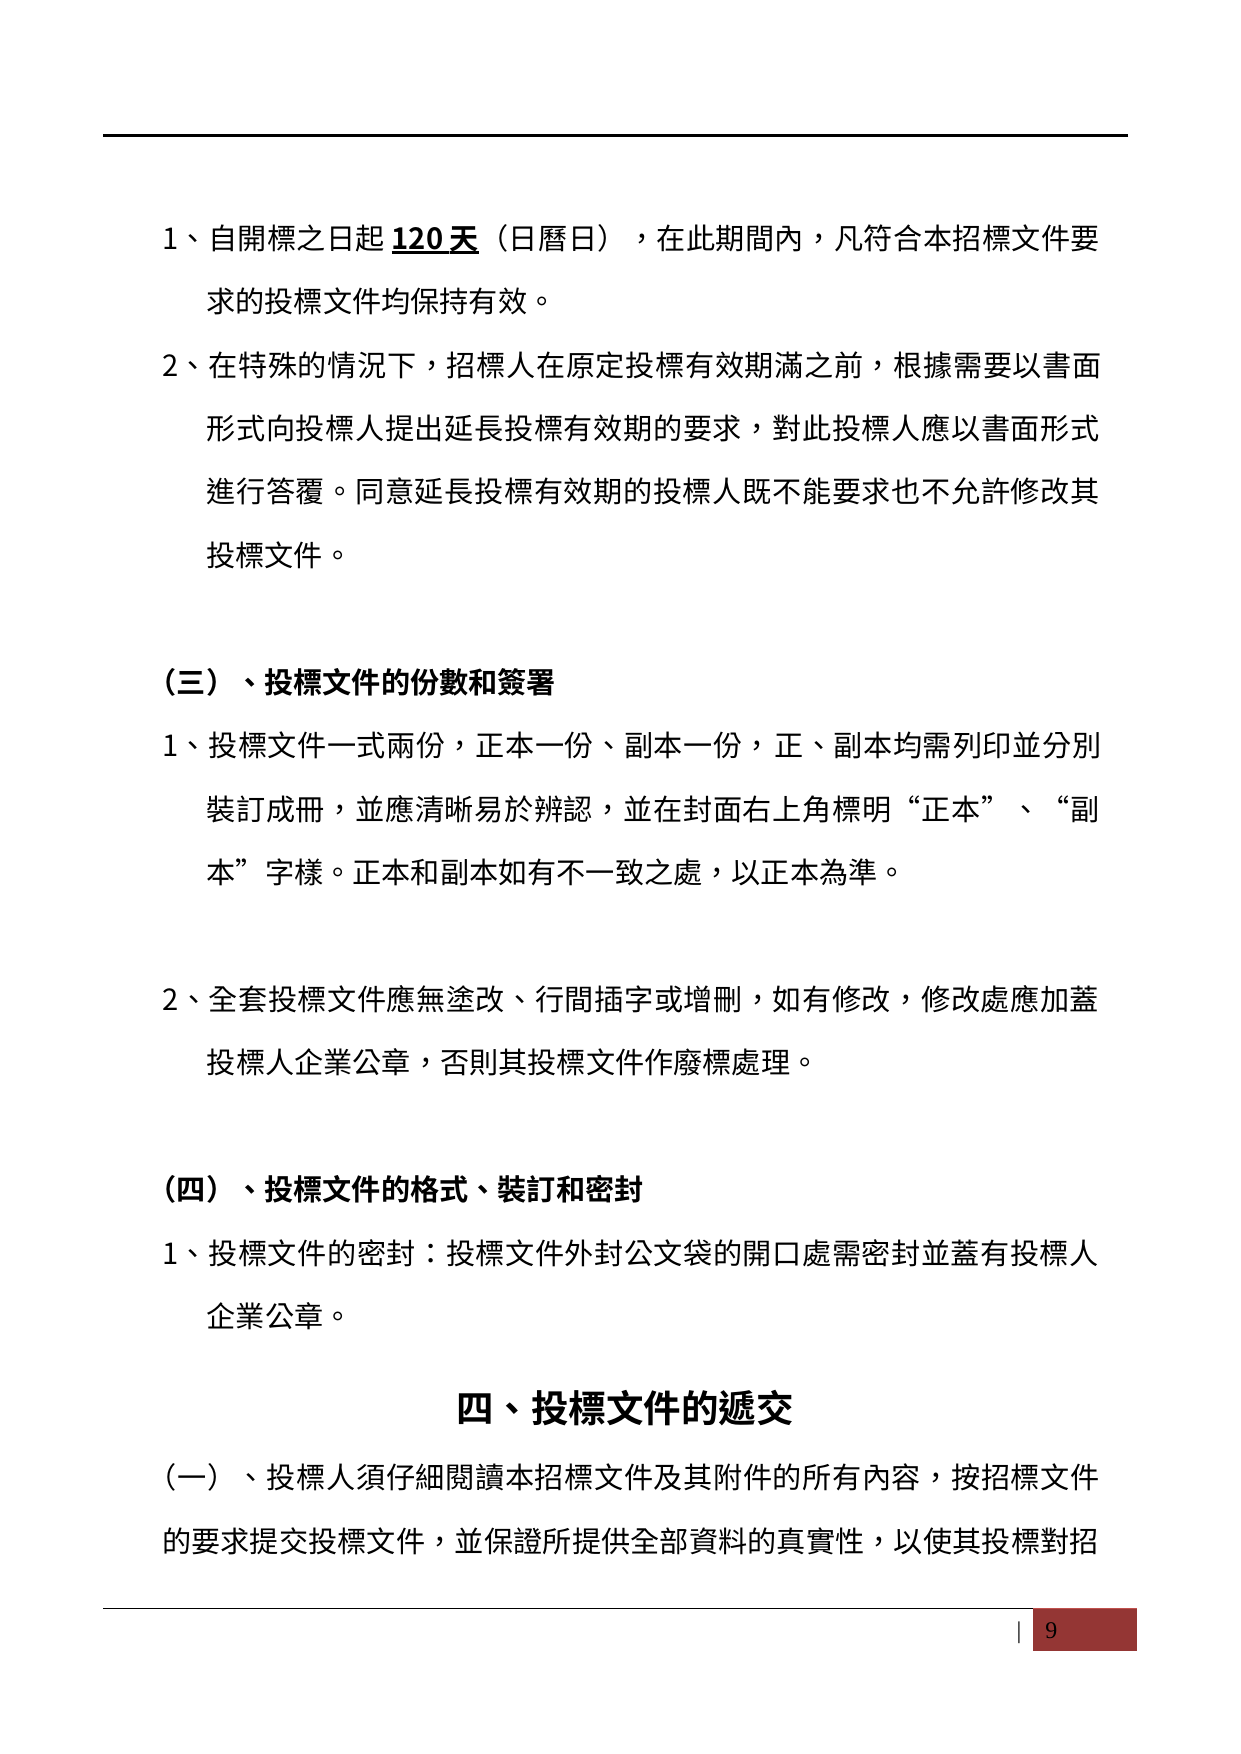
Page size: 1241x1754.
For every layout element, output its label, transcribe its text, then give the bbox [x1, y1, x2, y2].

text （四）、投標文件的格式、裝訂和密封 [147, 1167, 1101, 1209]
text 2、全套投標文件應無塗改、行間插字或增刪，如有修改，修改處應加蓋投標人企業公章，否則其投標文件作廢標處理。 [162, 977, 1101, 1082]
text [147, 1455, 1101, 1561]
text 2、在特殊的情況下，招標人在原定投標有效期滿之前，根據需要以書面形式向投標人提出延長投標有效期的要求，對此投標人應以書面形式進行答覆。同意延長投標有效期的投標人既不能要求也不允許修改其投標文件。 [162, 342, 1101, 575]
text 1、投標文件一式兩份，正本一份、副本一份，正、副本均需列印並分別裝訂成冊，並應清晰易於辨認，並在封面右上角標明“正本”、“副本”字樣。正本和副本如有不一致之處，以正本為準。 [162, 723, 1101, 892]
subtitle 四、投標文件的遞交 [147, 1382, 1101, 1433]
text 1、自開標之日起120天（日曆日），在此期間內，凡符合本招標文件要求的投標文件均保持有效。 [162, 215, 1101, 321]
text （三）、投標文件的份數和簽署 [103, 659, 1101, 702]
text 1、投標文件的密封：投標文件外封公文袋的開口處需密封並蓋有投標人企業公章。 [162, 1231, 1101, 1336]
